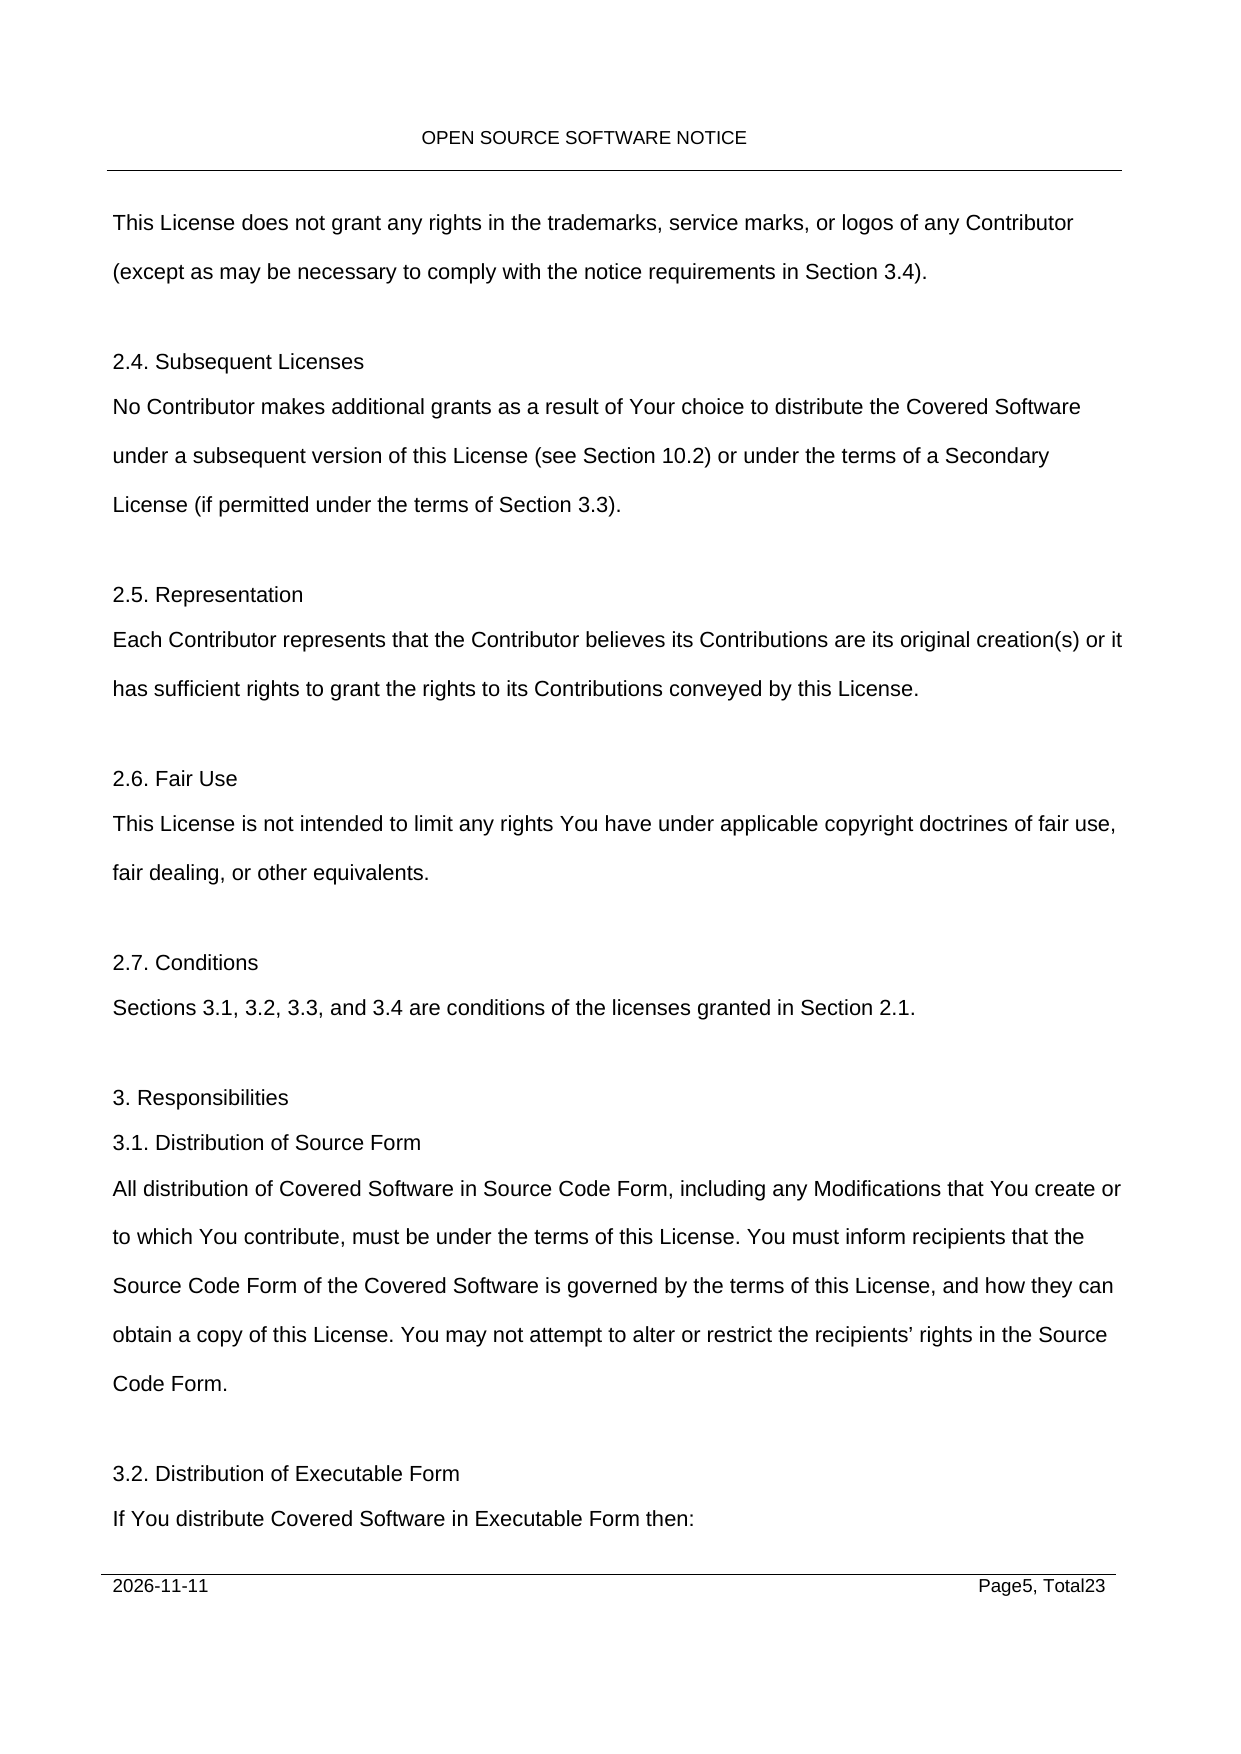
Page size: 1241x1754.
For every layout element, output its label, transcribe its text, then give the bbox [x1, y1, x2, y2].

text If You distribute Covered Software in Executable Form then: [112, 1502, 1128, 1534]
text This License is not intended to limit any rights You have under applicable copyright doctrines of fair use, fair dealing, or other equivalents. [112, 807, 1128, 888]
text No Contributor makes additional grants as a result of Your choice to distribute the Covered Software under a subsequent version of this License (see Section 10.2) or under the terms of a Secondary License (if permitted under the terms of Section 3.3). [112, 390, 1128, 520]
text All distribution of Covered Software in Source Code Form, including any Modifications that You create or to which You contribute, must be under the terms of this License. You must inform recipients that the Source Code Form of the Covered Software is governed by the terms of this License, and how they can obtain a copy of this License. You may not attempt to alter or restrict the recipients’ rights in the Source Code Form. [112, 1172, 1128, 1399]
text 2.7. Conditions [112, 946, 1128, 979]
text 2.6. Fair Use [112, 762, 1128, 795]
text 2.5. Representation [112, 578, 1128, 611]
text Each Contributor represents that the Contributor believes its Contributions are its original creation(s) or it has sufficient rights to grant the rights to its Contributions conveyed by this License. [112, 623, 1128, 704]
text This License does not grant any rights in the trademarks, service marks, or logos of any Contributor (except as may be necessary to comply with the notice requirements in Section 3.4). [112, 206, 1128, 288]
text 3. Responsibilities [112, 1082, 1128, 1114]
text Sections 3.1, 3.2, 3.3, and 3.4 are conditions of the licenses granted in Section 2.1. [112, 991, 1128, 1024]
text 3.2. Distribution of Executable Form [112, 1457, 1128, 1489]
text 2.4. Subsequent Licenses [112, 345, 1128, 378]
text 3.1. Distribution of Source Form [112, 1127, 1128, 1159]
